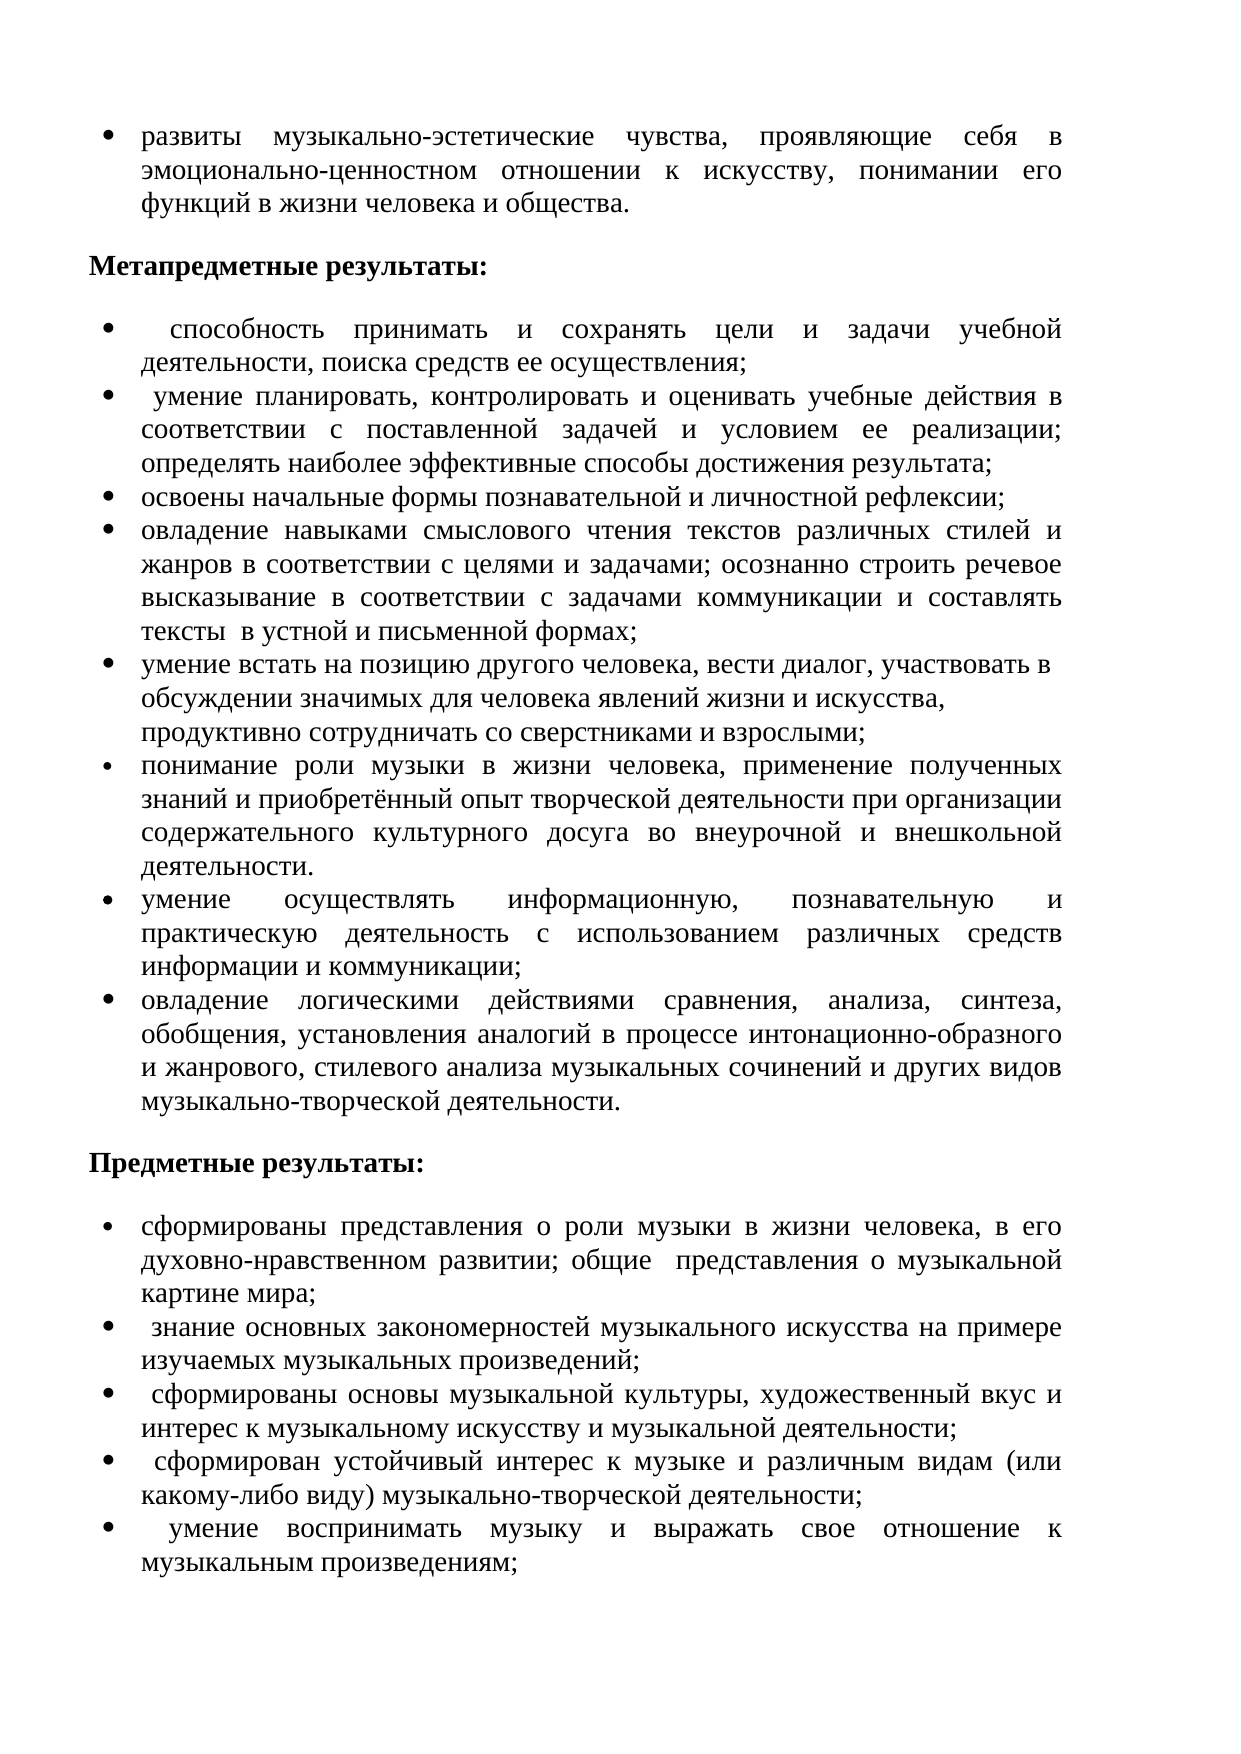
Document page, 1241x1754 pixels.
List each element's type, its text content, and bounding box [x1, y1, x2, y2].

text Метапредметные результаты: [88, 248, 1063, 282]
list способность принимать и сохранять цели и задачи учебной деятельности, поиска средств ее осуществления; [103, 311, 1063, 378]
list понимание роли музыки в жизни человека, применение полученных знаний и приобретённый опыт творческой деятельности при организации содержательного культурного досуга во внеурочной и внешкольной деятельности. [103, 747, 1063, 881]
list развиты музыкально-эстетические чувства, проявляющие себя в эмоционально-ценностном отношении к искусству, понимании его функций в жизни человека и общества. [103, 118, 1063, 219]
list сформированы представления о роли музыки в жизни человека, в его духовно-нравственном развитии; общие представления о музыкальной картине мира; [103, 1208, 1063, 1309]
list освоены начальные формы познавательной и личностной рефлексии; [103, 479, 1063, 512]
list овладение логическими действиями сравнения, анализа, синтеза, обобщения, установления аналогий в процессе интонационно-образного и жанрового, стилевого анализа музыкальных сочинений и других видов музыкально-творческой деятельности. [103, 982, 1063, 1116]
list овладение навыками смыслового чтения текстов различных стилей и жанров в соответствии с целями и задачами; осознанно строить речевое высказывание в соответствии с задачами коммуникации и составлять тексты в устной и письменной формах; [103, 512, 1063, 647]
list знание основных закономерностей музыкального искусства на примере изучаемых музыкальных произведений; [103, 1309, 1063, 1376]
list умение встать на позицию другого человека, вести диалог, участвовать в обсуждении значимых для человека явлений жизни и искусства, продуктивно сотрудничать со сверстниками и взрослыми; [103, 647, 1063, 747]
list сформирован устойчивый интерес к музыке и различным видам (или какому-либо виду) музыкально-творческой деятельности; [103, 1443, 1063, 1510]
list умение планировать, контролировать и оценивать учебные действия в соответствии с поставленной задачей и условием ее реализации; определять наиболее эффективные способы достижения результата; [103, 378, 1063, 479]
list умение воспринимать музыку и выражать свое отношение к музыкальным произведениям; [103, 1510, 1063, 1578]
list сформированы основы музыкальной культуры, художественный вкус и интерес к музыкальному искусству и музыкальной деятельности; [103, 1376, 1063, 1443]
text Предметные результаты: [88, 1146, 1063, 1179]
list умение осуществлять информационную, познавательную и практическую деятельность с использованием различных средств информации и коммуникации; [103, 881, 1063, 982]
